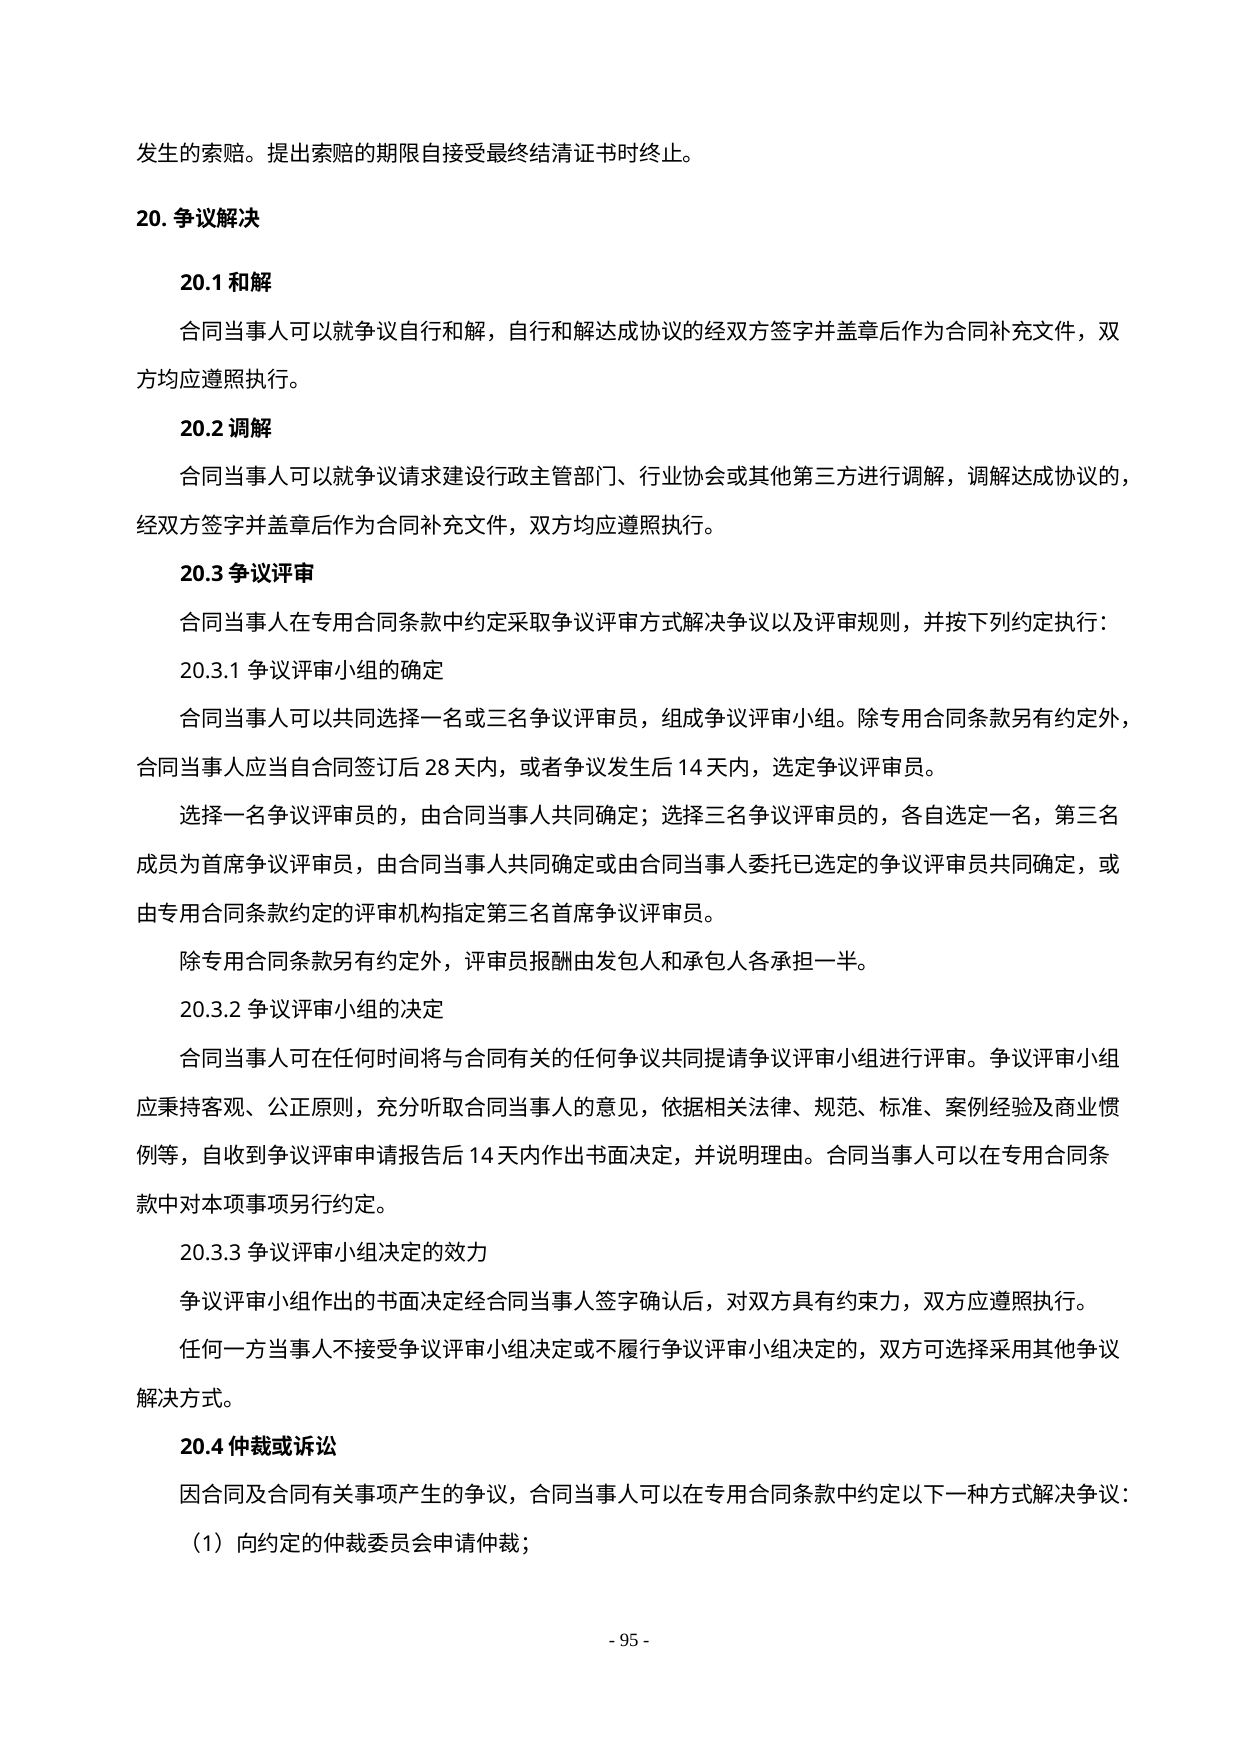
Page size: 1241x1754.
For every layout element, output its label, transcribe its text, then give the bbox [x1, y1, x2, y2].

text （2）承包人按第14.4款〔最终结清〕提交的最终结清申请单中，只限于提出工程接收证书颁发后发生的索赔。提出索赔的期限自接受最终结清证书时终止。 [136, 136, 1122, 168]
text 除专用合同条款另有约定外，评审员报酬由发包人和承包人各承担一半。 [136, 944, 1122, 976]
text 选择一名争议评审员的，由合同当事人共同确定；选择三名争议评审员的，各自选定一名，第三名成员为首席争议评审员，由合同当事人共同确定或由合同当事人委托已选定的争议评审员共同确定，或由专用合同条款约定的评审机构指定第三名首席争议评审员。 [136, 798, 1122, 928]
text 争议评审小组作出的书面决定经合同当事人签字确认后，对双方具有约束力，双方应遵照执行。 [136, 1283, 1122, 1316]
subtitle 20.2调解 [136, 410, 1122, 443]
text 合同当事人可在任何时间将与合同有关的任何争议共同提请争议评审小组进行评审。争议评审小组应秉持客观、公正原则，充分听取合同当事人的意见，依据相关法律、规范、标准、案例经验及商业惯例等，自收到争议评审申请报告后14天内作出书面决定，并说明理由。合同当事人可以在专用合同条款中对本项事项另行约定。 [136, 1040, 1122, 1219]
text 合同当事人可以就争议请求建设行政主管部门、行业协会或其他第三方进行调解，调解达成协议的，经双方签字并盖章后作为合同补充文件，双方均应遵照执行。 [136, 459, 1122, 540]
text 合同当事人在专用合同条款中约定采取争议评审方式解决争议以及评审规则，并按下列约定执行： [136, 604, 1122, 637]
text 合同当事人可以就争议自行和解，自行和解达成协议的经双方签字并盖章后作为合同补充文件，双方均应遵照执行。 [136, 313, 1122, 394]
text 因合同及合同有关事项产生的争议，合同当事人可以在专用合同条款中约定以下一种方式解决争议： [136, 1477, 1122, 1509]
subtitle 20.1和解 [136, 265, 1122, 297]
text 20.3.3 争议评审小组决定的效力 [136, 1235, 1122, 1267]
text 任何一方当事人不接受争议评审小组决定或不履行争议评审小组决定的，双方可选择采用其他争议解决方式。 [136, 1332, 1122, 1413]
text 20.3.1 争议评审小组的确定 [136, 652, 1122, 685]
subtitle 20.4仲裁或诉讼 [136, 1429, 1122, 1461]
text （1）向约定的仲裁委员会申请仲裁； [136, 1525, 1122, 1558]
text 合同当事人可以共同选择一名或三名争议评审员，组成争议评审小组。除专用合同条款另有约定外，合同当事人应当自合同签订后28天内，或者争议发生后14天内，选定争议评审员。 [136, 701, 1122, 782]
subtitle 20. 争议解决 [136, 200, 1122, 233]
text 20.3.2 争议评审小组的决定 [136, 992, 1122, 1024]
subtitle 20.3争议评审 [136, 556, 1122, 588]
